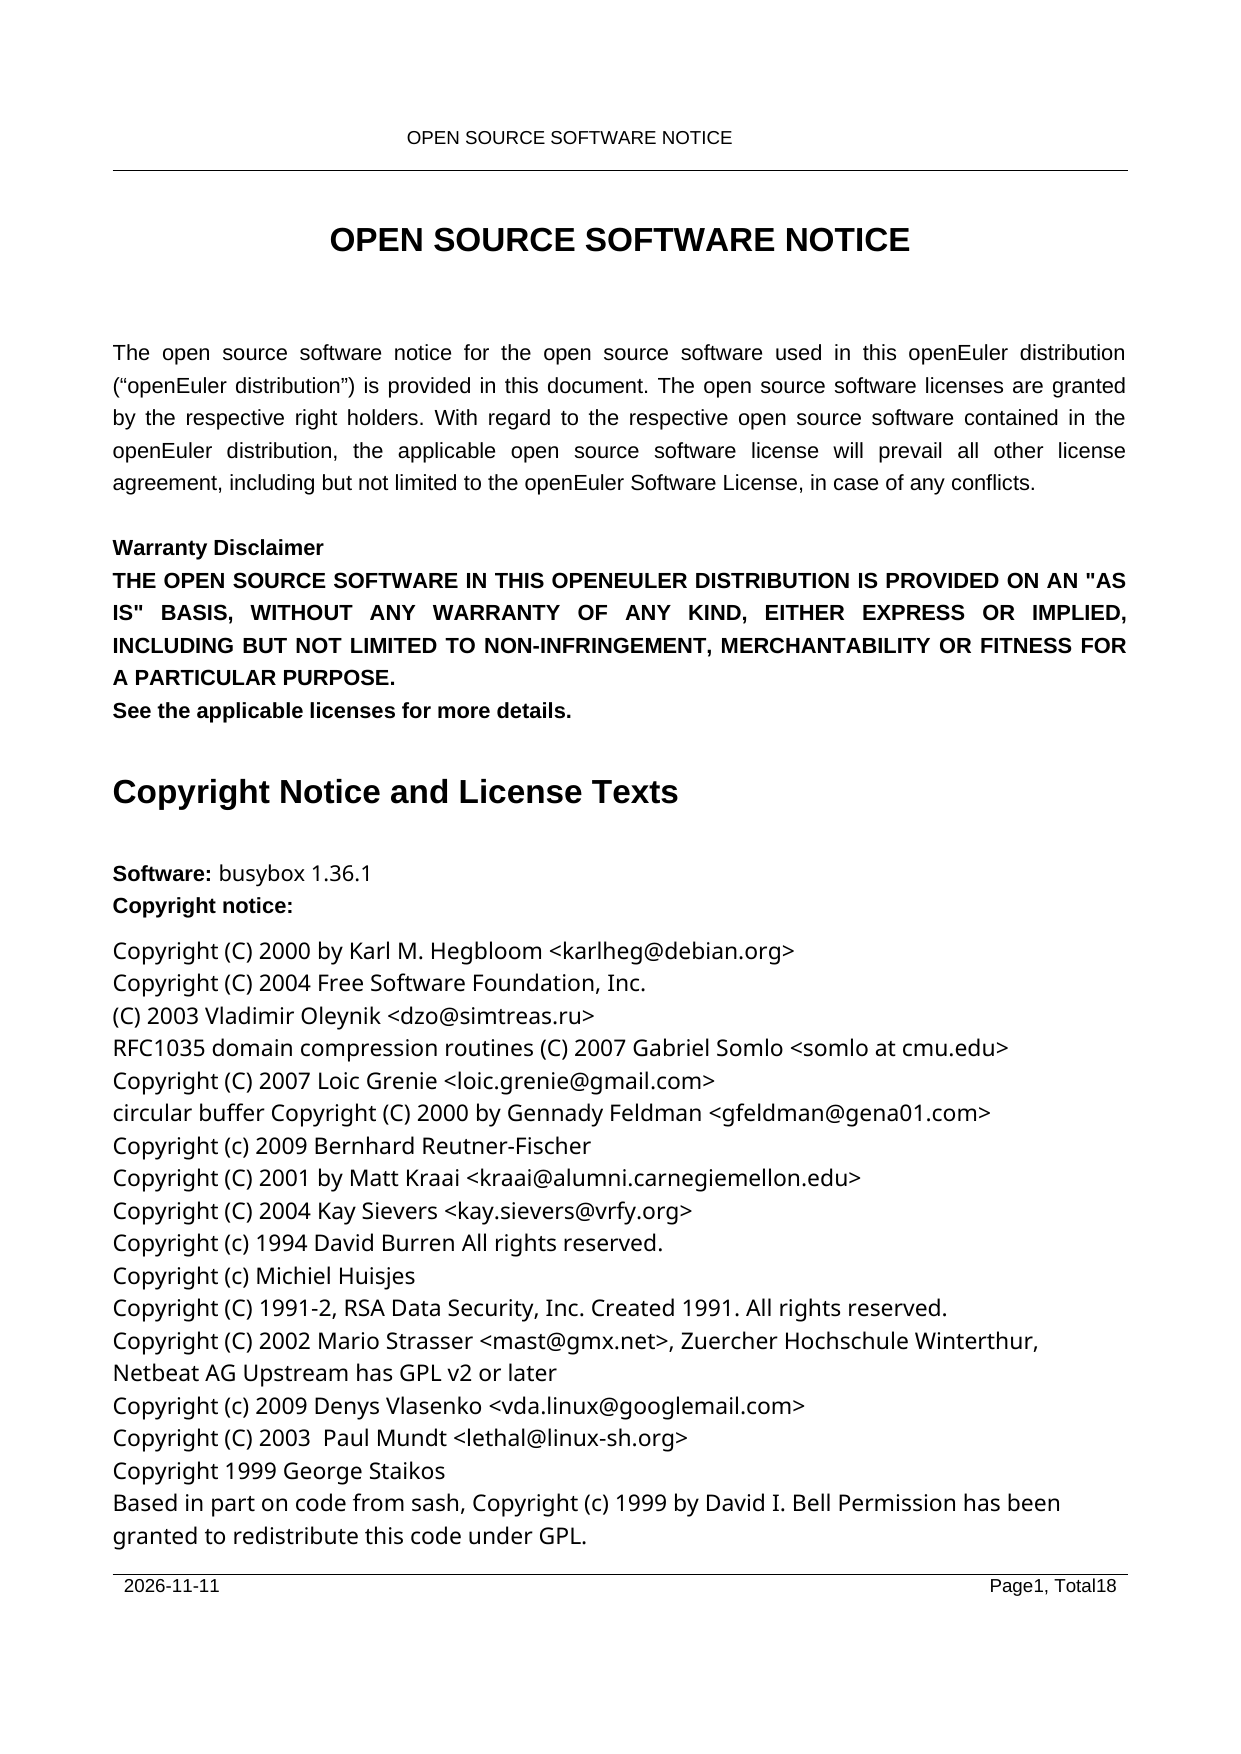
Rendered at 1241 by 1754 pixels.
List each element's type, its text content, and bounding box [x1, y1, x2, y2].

text THE OPEN SOURCE SOFTWARE IN THIS OPENEULER DISTRIBUTION IS PROVIDED ON AN "AS IS" BASIS, WITHOUT ANY WARRANTY OF ANY KIND, EITHER EXPRESS OR IMPLIED, INCLUDING BUT NOT LIMITED TO NON-INFRINGEMENT, MERCHANTABILITY OR FITNESS FOR A PARTICULAR PURPOSE. See the applicable licenses for more details. [112, 564, 1128, 726]
text Copyright notice: [112, 889, 1128, 921]
title Software: busybox 1.36.1 [112, 856, 1128, 889]
text The open source software notice for the open source software used in this openEuler distribution (“openEuler distribution”) is provided in this document. The open source software licenses are granted by the respective right holders. With regard to the respective open source software contained in the openEuler distribution, the applicable open source software license will prevail all other license agreement, including but not limited to the openEuler Software License, in case of any conflicts. [112, 336, 1128, 499]
text OPEN SOURCE SOFTWARE NOTICE [112, 206, 1128, 271]
text Warranty Disclaimer [112, 531, 1128, 564]
text Copyright Notice and License Texts [112, 759, 1128, 824]
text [112, 934, 1128, 1551]
